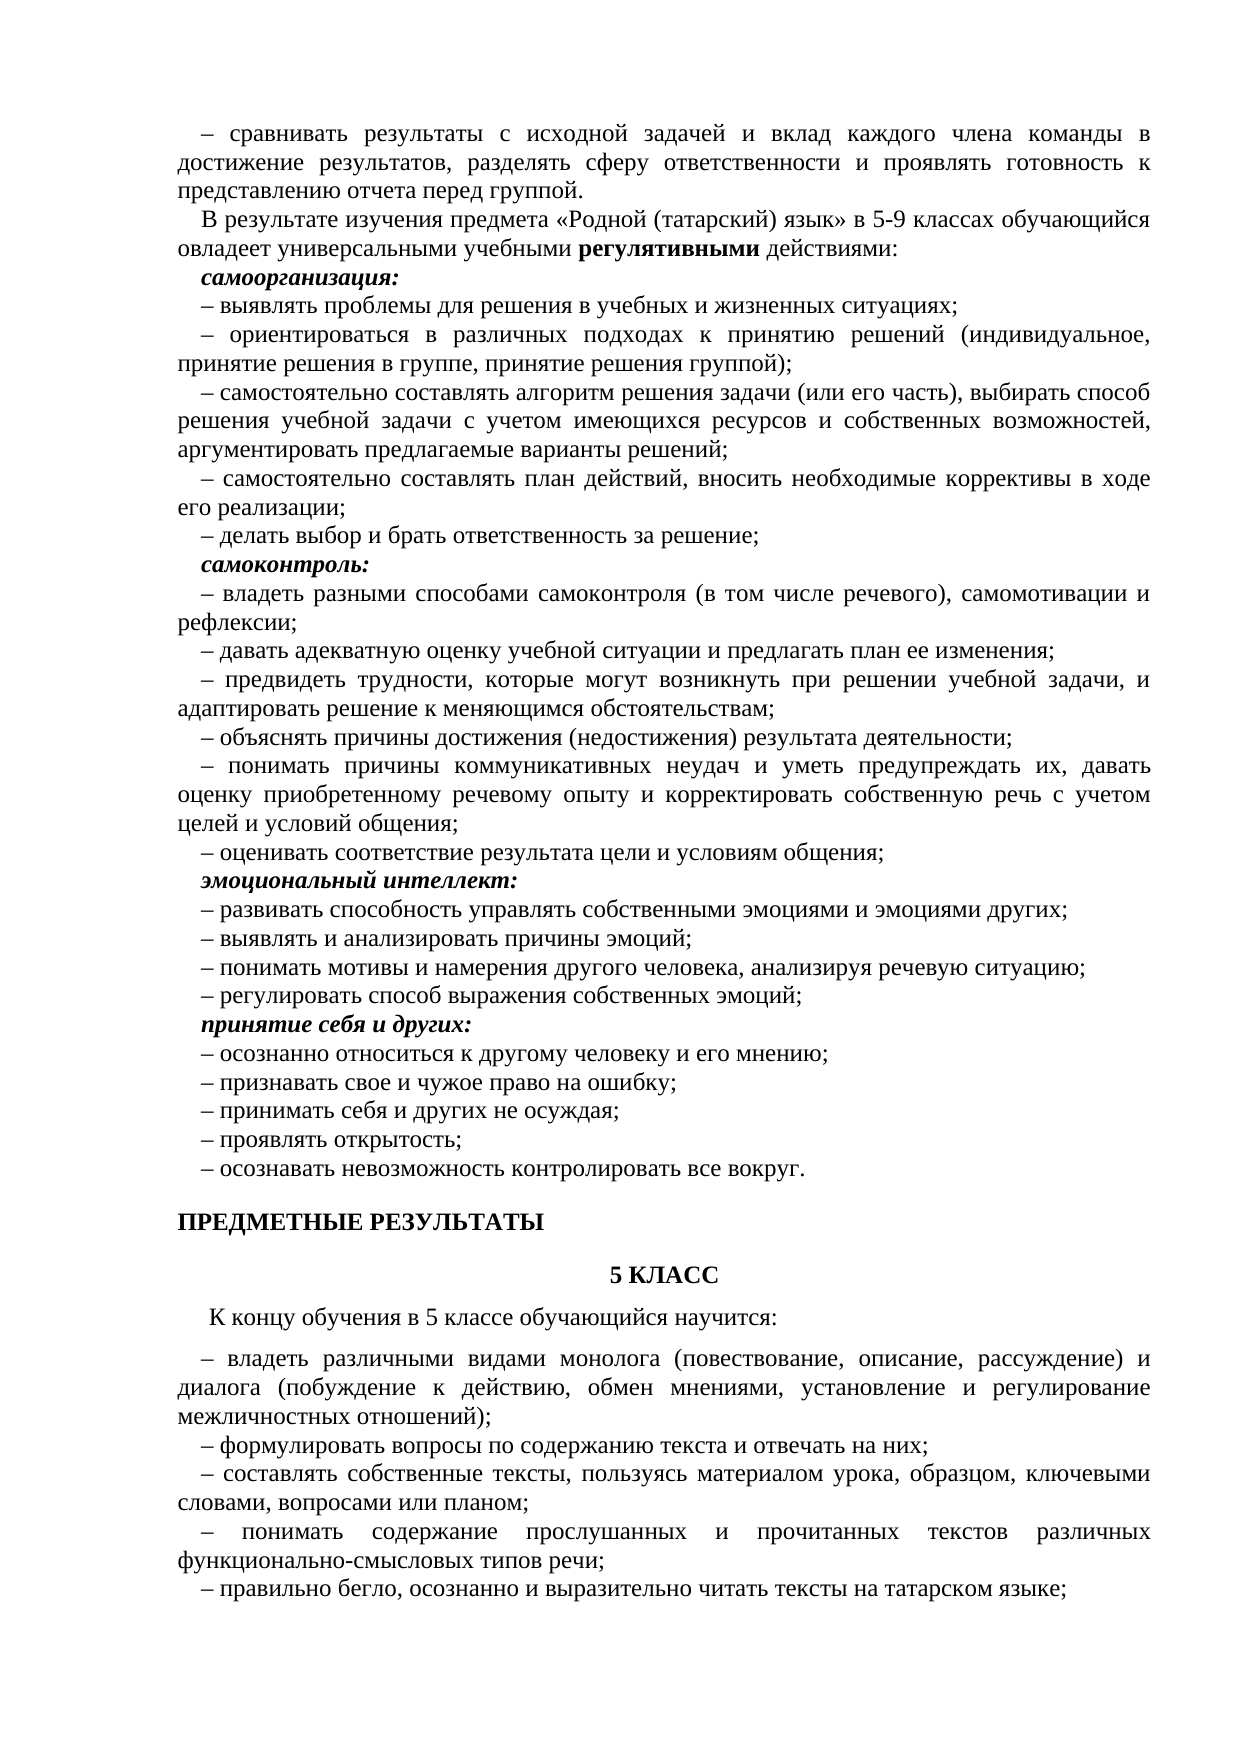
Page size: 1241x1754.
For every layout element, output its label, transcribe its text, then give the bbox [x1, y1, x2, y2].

text самоконтроль: [177, 549, 1152, 578]
text В результате изучения предмета «Родной (татарский) язык» в 5-9 классах обучающийся овладеет универсальными учебными регулятивными действиями: [177, 204, 1152, 262]
text – выявлять проблемы для решения в учебных и жизненных ситуациях; [177, 291, 1152, 319]
text – составлять собственные тексты, пользуясь материалом урока, образцом, ключевыми словами, вопросами или планом; [177, 1458, 1152, 1516]
text – выявлять и анализировать причины эмоций; [177, 923, 1152, 952]
text – осознанно относиться к другому человеку и его мнению; [177, 1038, 1152, 1067]
text – ориентироваться в различных подходах к принятию решений (индивидуальное, принятие решения в группе, принятие решения группой); [177, 319, 1152, 377]
text – развивать способность управлять собственными эмоциями и эмоциями других; [177, 894, 1152, 923]
text – формулировать вопросы по содержанию текста и отвечать на них; [177, 1430, 1152, 1458]
text – давать адекватную оценку учебной ситуации и предлагать план ее изменения; [177, 636, 1152, 664]
text – понимать содержание прослушанных и прочитанных текстов различных функционально-смысловых типов речи; [177, 1516, 1152, 1573]
text ПРЕДМЕТНЫЕ РЕЗУЛЬТАТЫ [177, 1207, 1152, 1236]
text эмоциональный интеллект: [177, 866, 1152, 894]
text – понимать причины коммуникативных неудач и уметь предупреждать их, давать оценку приобретенному речевому опыту и корректировать собственную речь с учетом целей и условий общения; [177, 751, 1152, 837]
text – оценивать соответствие результата цели и условиям общения; [177, 837, 1152, 866]
text – регулировать способ выражения собственных эмоций; [177, 981, 1152, 1009]
text К концу обучения в 5 классе обучающийся научится: [177, 1302, 1152, 1331]
text – сравнивать результаты с исходной задачей и вклад каждого члена команды в достижение результатов, разделять сферу ответственности и проявлять готовность к представлению отчета перед группой. [177, 118, 1152, 204]
text – признавать свое и чужое право на ошибку; [177, 1067, 1152, 1096]
text – объяснять причины достижения (недостижения) результата деятельности; [177, 722, 1152, 751]
text – самостоятельно составлять алгоритм решения задачи (или его часть), выбирать способ решения учебной задачи с учетом имеющихся ресурсов и собственных возможностей, аргументировать предлагаемые варианты решений; [177, 377, 1152, 463]
text – делать выбор и брать ответственность за решение; [177, 521, 1152, 549]
text – предвидеть трудности, которые могут возникнуть при решении учебной задачи, и адаптировать решение к меняющимся обстоятельствам; [177, 664, 1152, 722]
text – принимать себя и других не осуждая; [177, 1096, 1152, 1124]
text принятие себя и других: [177, 1009, 1152, 1038]
text – владеть различными видами монолога (повествование, описание, рассуждение) и диалога (побуждение к действию, обмен мнениями, установление и регулирование межличностных отношений); [177, 1343, 1152, 1430]
text – понимать мотивы и намерения другого человека, анализируя речевую ситуацию; [177, 952, 1152, 981]
text – проявлять открытость; [177, 1124, 1152, 1153]
text 5 КЛАСС [177, 1261, 1152, 1289]
text – осознавать невозможность контролировать все вокруг. [177, 1153, 1152, 1182]
text самоорганизация: [177, 262, 1152, 291]
text – самостоятельно составлять план действий, вносить необходимые коррективы в ходе его реализации; [177, 463, 1152, 521]
text – правильно бегло, осознанно и выразительно читать тексты на татарском языке; [177, 1573, 1152, 1602]
text – владеть разными способами самоконтроля (в том числе речевого), самомотивации и рефлексии; [177, 578, 1152, 636]
